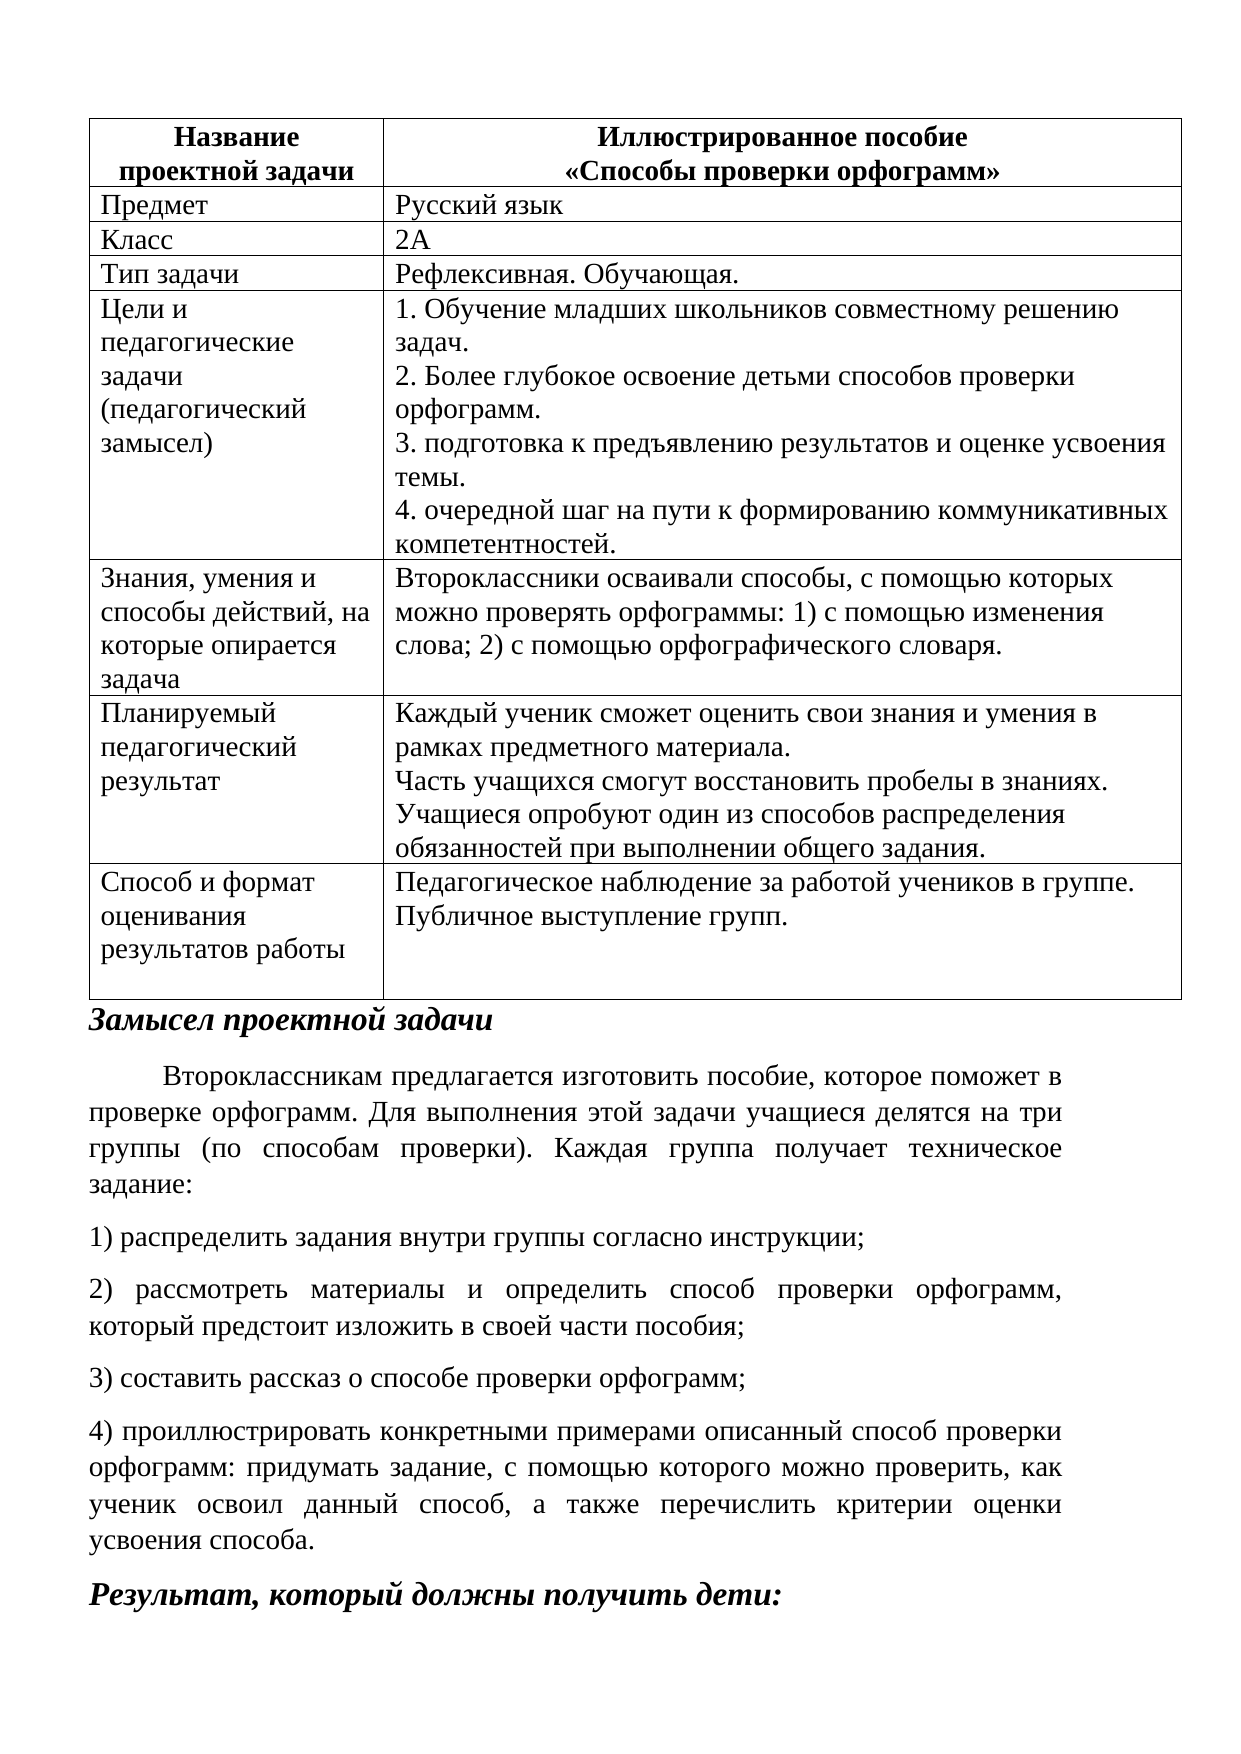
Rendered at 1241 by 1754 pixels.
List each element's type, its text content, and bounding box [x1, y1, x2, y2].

text 4) проиллюстрировать конкретными примерами описанный способ проверки орфограмм: придумать задание, с помощью которого можно проверить, как ученик освоил данный способ, а также перечислить критерии оценки усвоения способа. [88, 1413, 1063, 1555]
table_cell Предмет [90, 187, 383, 221]
table_cell Рефлексивная. Обучающая. [384, 256, 1181, 290]
table_cell Способ и формат оценивания результатов работы [90, 864, 383, 998]
table_cell Тип задачи [90, 256, 383, 290]
text 1) распределить задания внутри группы согласно инструкции; [88, 1219, 1063, 1252]
table_cell Педагогическое наблюдение за работой учеников в группе. Публичное выступление групп. [384, 864, 1181, 998]
table_cell Цели и педагогические задачи (педагогический замысел) [90, 291, 383, 559]
table_cell Класс [90, 222, 383, 255]
table_header Иллюстрированное пособие «Способы проверки орфограмм» [384, 119, 1181, 186]
table_cell 2А [384, 222, 1181, 255]
text 3) составить рассказ о способе проверки орфограмм; [88, 1361, 1063, 1394]
table_cell Второклассники осваивали способы, с помощью которых можно проверять орфограммы: 1) с помощью изменения слова; 2) с помощью орфографического словаря. [384, 560, 1181, 694]
table_cell Русский язык [384, 187, 1181, 221]
table_cell 1. Обучение младших школьников совместному решению задач. 2. Более глубокое освоение детьми способов проверки орфограмм. 3. подготовка к предъявлению результатов и оценке усвоения темы. 4. очередной шаг на пути к формированию коммуникативных компетентностей. [384, 291, 1181, 559]
text Замысел проектной задачи [88, 1000, 1063, 1038]
text Результат, который должны получить дети: [88, 1575, 1063, 1613]
table_header Название проектной задачи [90, 119, 383, 186]
table_cell Знания, умения и способы действий, на которые опирается задача [90, 560, 383, 694]
text Второклассникам предлагается изготовить пособие, которое поможет в проверке орфограмм. Для выполнения этой задачи учащиеся делятся на три группы (по способам проверки). Каждая группа получает техническое задание: [88, 1058, 1063, 1199]
text 2) рассмотреть материалы и определить способ проверки орфограмм, который предстоит изложить в своей части пособия; [88, 1272, 1063, 1341]
table_cell Планируемый педагогический результат [90, 696, 383, 863]
table_cell Каждый ученик сможет оценить свои знания и умения в рамках предметного материала. Часть учащихся смогут восстановить пробелы в знаниях. Учащиеся опробуют один из способов распределения обязанностей при выполнении общего задания. [384, 696, 1181, 863]
